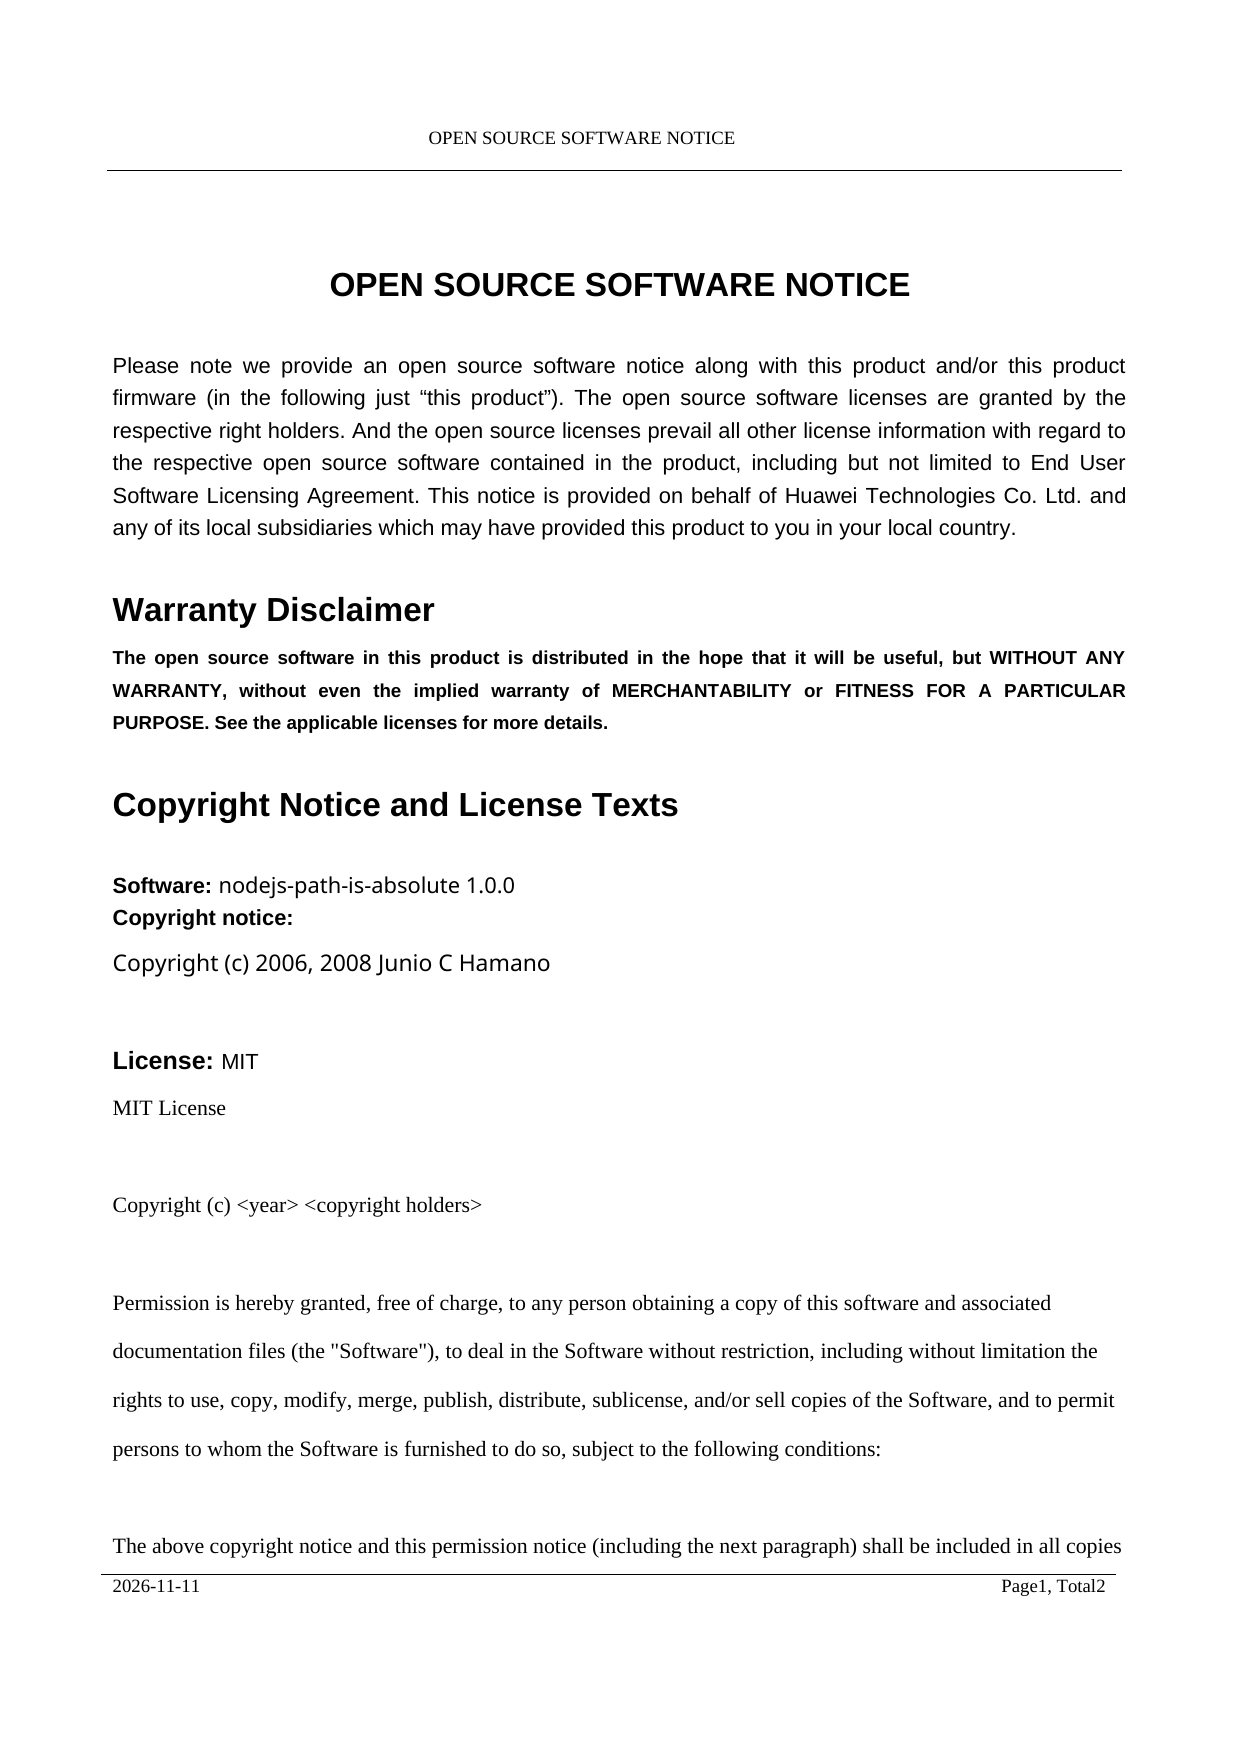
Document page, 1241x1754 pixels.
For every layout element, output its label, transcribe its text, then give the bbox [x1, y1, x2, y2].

text Copyright (c) 2006, 2008 Junio C Hamano [112, 947, 1128, 1028]
text Warranty Disclaimer [112, 576, 1128, 641]
text Copyright Notice and License Texts [112, 771, 1128, 836]
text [112, 1091, 1128, 1562]
text The open source software in this product is distributed in the hope that it will be useful, but WITHOUT ANY WARRANTY, without even the implied warranty of MERCHANTABILITY or FITNESS FOR A PARTICULAR PURPOSE. See the applicable licenses for more details. [112, 641, 1128, 739]
text Please note we provide an open source software notice along with this product and/or this product firmware (in the following just “this product”). The open source software licenses are granted by the respective right holders. And the open source licenses prevail all other license information with regard to the respective open source software contained in the product, including but not limited to End User Software Licensing Agreement. This notice is provided on behalf of Huawei Technologies Co. Ltd. and any of its local subsidiaries which may have provided this product to you in your local country. [112, 349, 1128, 544]
text Copyright notice: [112, 901, 1128, 934]
text Software: nodejs-path-is-absolute 1.0.0 [112, 869, 1128, 901]
text OPEN SOURCE SOFTWARE NOTICE [112, 251, 1128, 316]
text License: MIT [112, 1044, 1128, 1077]
